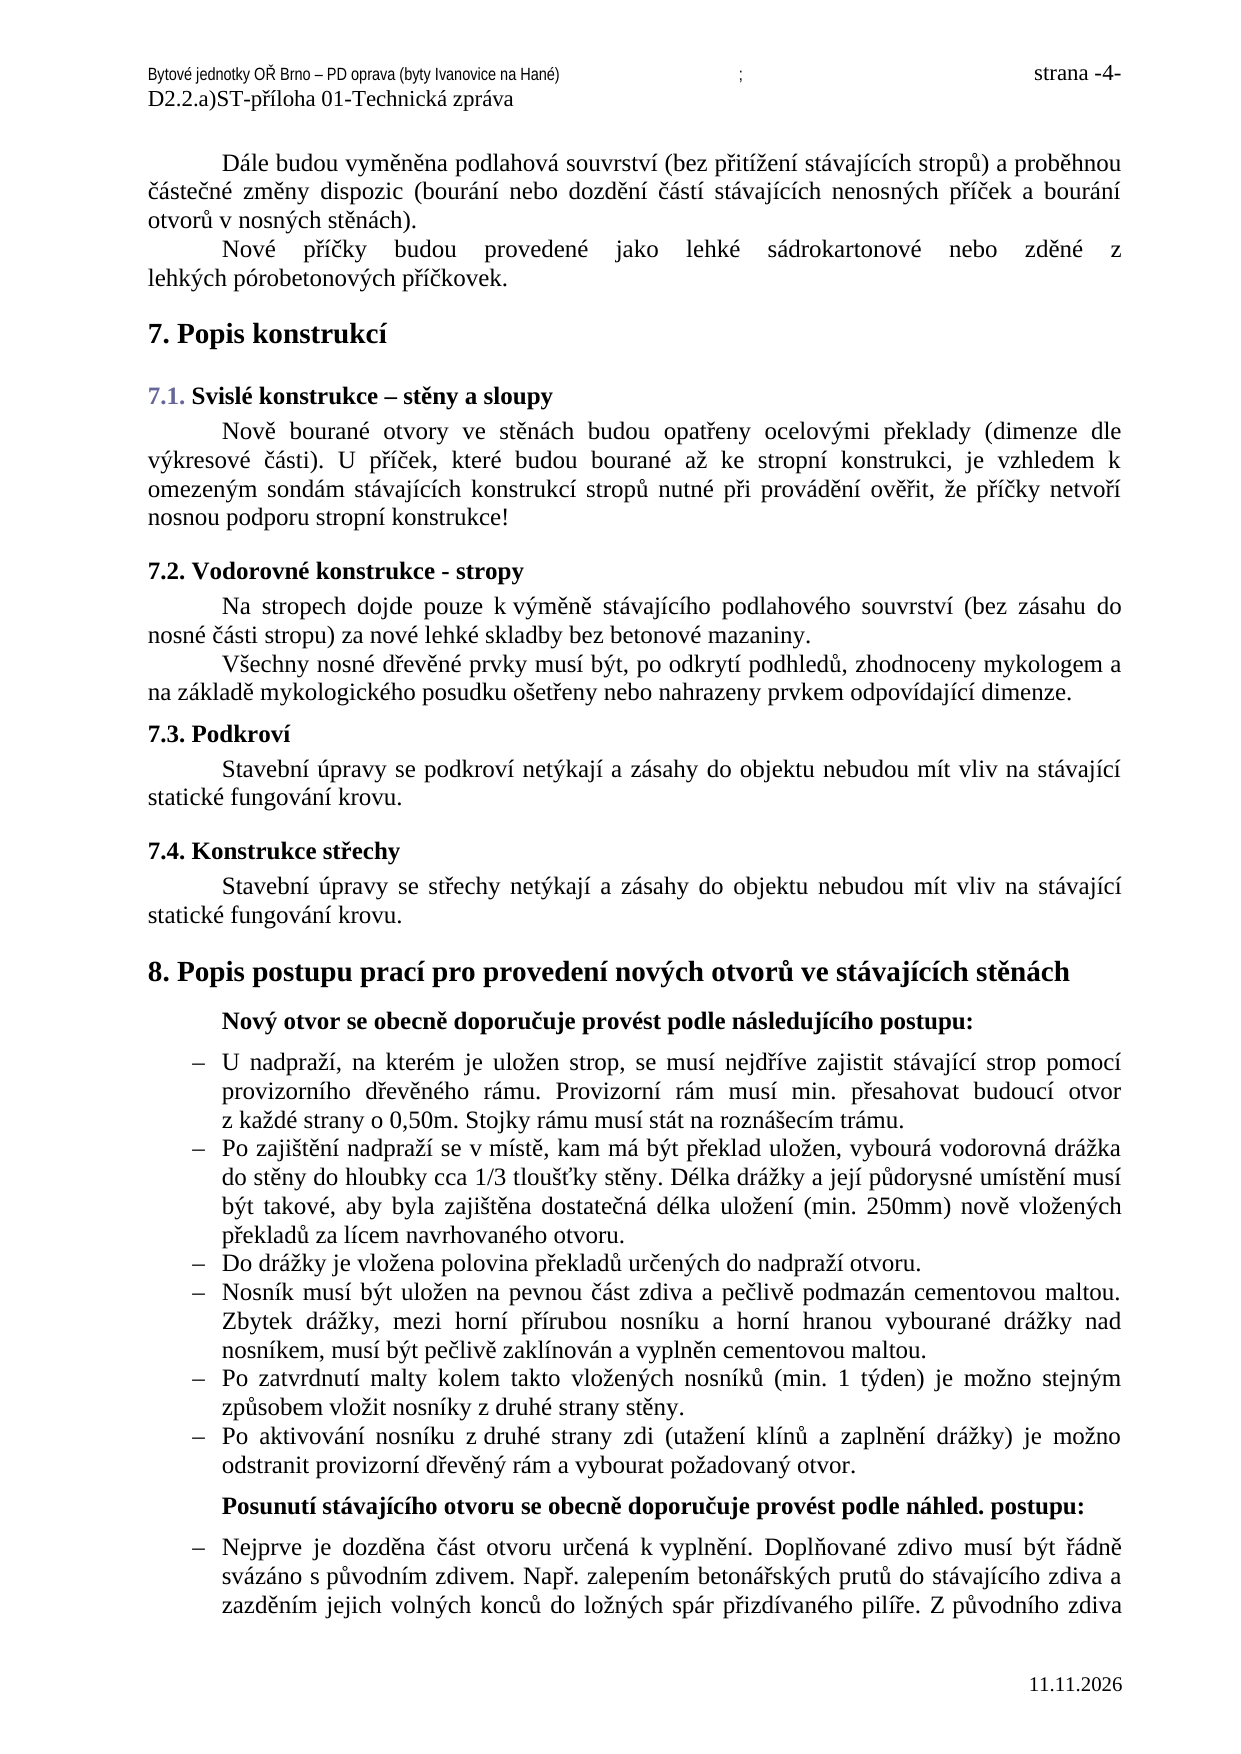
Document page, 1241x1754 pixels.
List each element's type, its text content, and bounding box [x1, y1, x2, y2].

list Po zajištění nadpraží se v místě, kam má být překlad uložen, vybourá vodorovná drážka do stěny do hloubky cca 1/3 tloušťky stěny. Délka drážky a její půdorysné umístění musí být takové, aby byla zajištěna dostatečná délka uložení (min. 250mm) nově vložených překladů za lícem navrhovaného otvoru. [192, 1133, 1122, 1248]
text Dále budou vyměněna podlahová souvrství (bez přitížení stávajících stropů) a proběhnou částečné změny dispozic (bourání nebo dozdění částí stávajících nenosných příček a bourání otvorů v nosných stěnách). [148, 148, 1122, 234]
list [192, 1532, 1122, 1618]
list U nadpraží, na kterém je uložen strop, se musí nejdříve zajistit stávající strop pomocí provizorního dřevěného rámu. Provizorní rám musí min. přesahovat budoucí otvor z každé strany o 0,50m. Stojky rámu musí stát na roznášecím trámu. [192, 1047, 1122, 1133]
list Do drážky je vložena polovina překladů určených do nadpraží otvoru. [192, 1248, 1122, 1277]
text Nově bourané otvory ve stěnách budou opatřeny ocelovými překlady (dimenze dle výkresové části). U příček, které budou bourané až ke stropní konstrukci, je vzhledem k omezeným sondám stávajících konstrukcí stropů nutné při provádění ověřit, že příčky netvoří nosnou podporu stropní konstrukce! [148, 416, 1122, 531]
subtitle Konstrukce střechy [148, 836, 1122, 865]
text Všechny nosné dřevěné prvky musí být, po odkrytí podhledů, zhodnoceny mykologem a na základě mykologického posudku ošetřeny nebo nahrazeny prvkem odpovídající dimenze. [148, 649, 1122, 706]
text Posunutí stávajícího otvoru se obecně doporučuje provést podle náhled. postupu: [148, 1491, 1122, 1520]
text Nové příčky budou provedené jako lehké sádrokartonové nebo zděné z lehkých pórobetonových příčkovek. [148, 234, 1122, 291]
list Po aktivování nosníku z druhé strany zdi (utažení klínů a zaplnění drážky) je možno odstranit provizorní dřevěný rám a vybourat požadovaný otvor. [192, 1421, 1122, 1478]
text Na stropech dojde pouze k výměně stávajícího podlahového souvrství (bez zásahu do nosné části stropu) za nové lehké skladby bez betonové mazaniny. [148, 591, 1122, 649]
subtitle Vodorovné konstrukce - stropy [148, 556, 1122, 585]
list Nosník musí být uložen na pevnou část zdiva a pečlivě podzán cementovou ltou. Zbytek drážky, mezi horní přírubou nosníku a horní hranou vybourané drážky nad nosníkem, musí být pečlivě zaklínován a vyplněn cementovou ltou. [192, 1277, 1122, 1363]
subtitle Podkroví [148, 719, 1122, 747]
text Stavební úpravy se střechy netýkají a zásahy do objektu nebudou mít vliv na stávající statické fungování krovu. [148, 871, 1122, 929]
list Po zatvrdnutí lty kolem takto vložených nosníků (min. 1 týden) je možno stejným způsobem vložit nosníky z druhé strany stěny. [192, 1363, 1122, 1421]
subtitle Popis konstrukcí [148, 316, 1122, 350]
text Nový otvor se obecně doporučuje provést podle následujícího postupu: [148, 1006, 1122, 1035]
text Stavební úpravy se podkroví netýkají a zásahy do objektu nebudou mít vliv na stávající statické fungování krovu. [148, 754, 1122, 811]
subtitle Svislé konstrukce – stěny a sloupy [148, 381, 1122, 410]
subtitle Popis postupu prací pro provedení nových otvorů ve stávajících stěnách [148, 954, 1122, 987]
